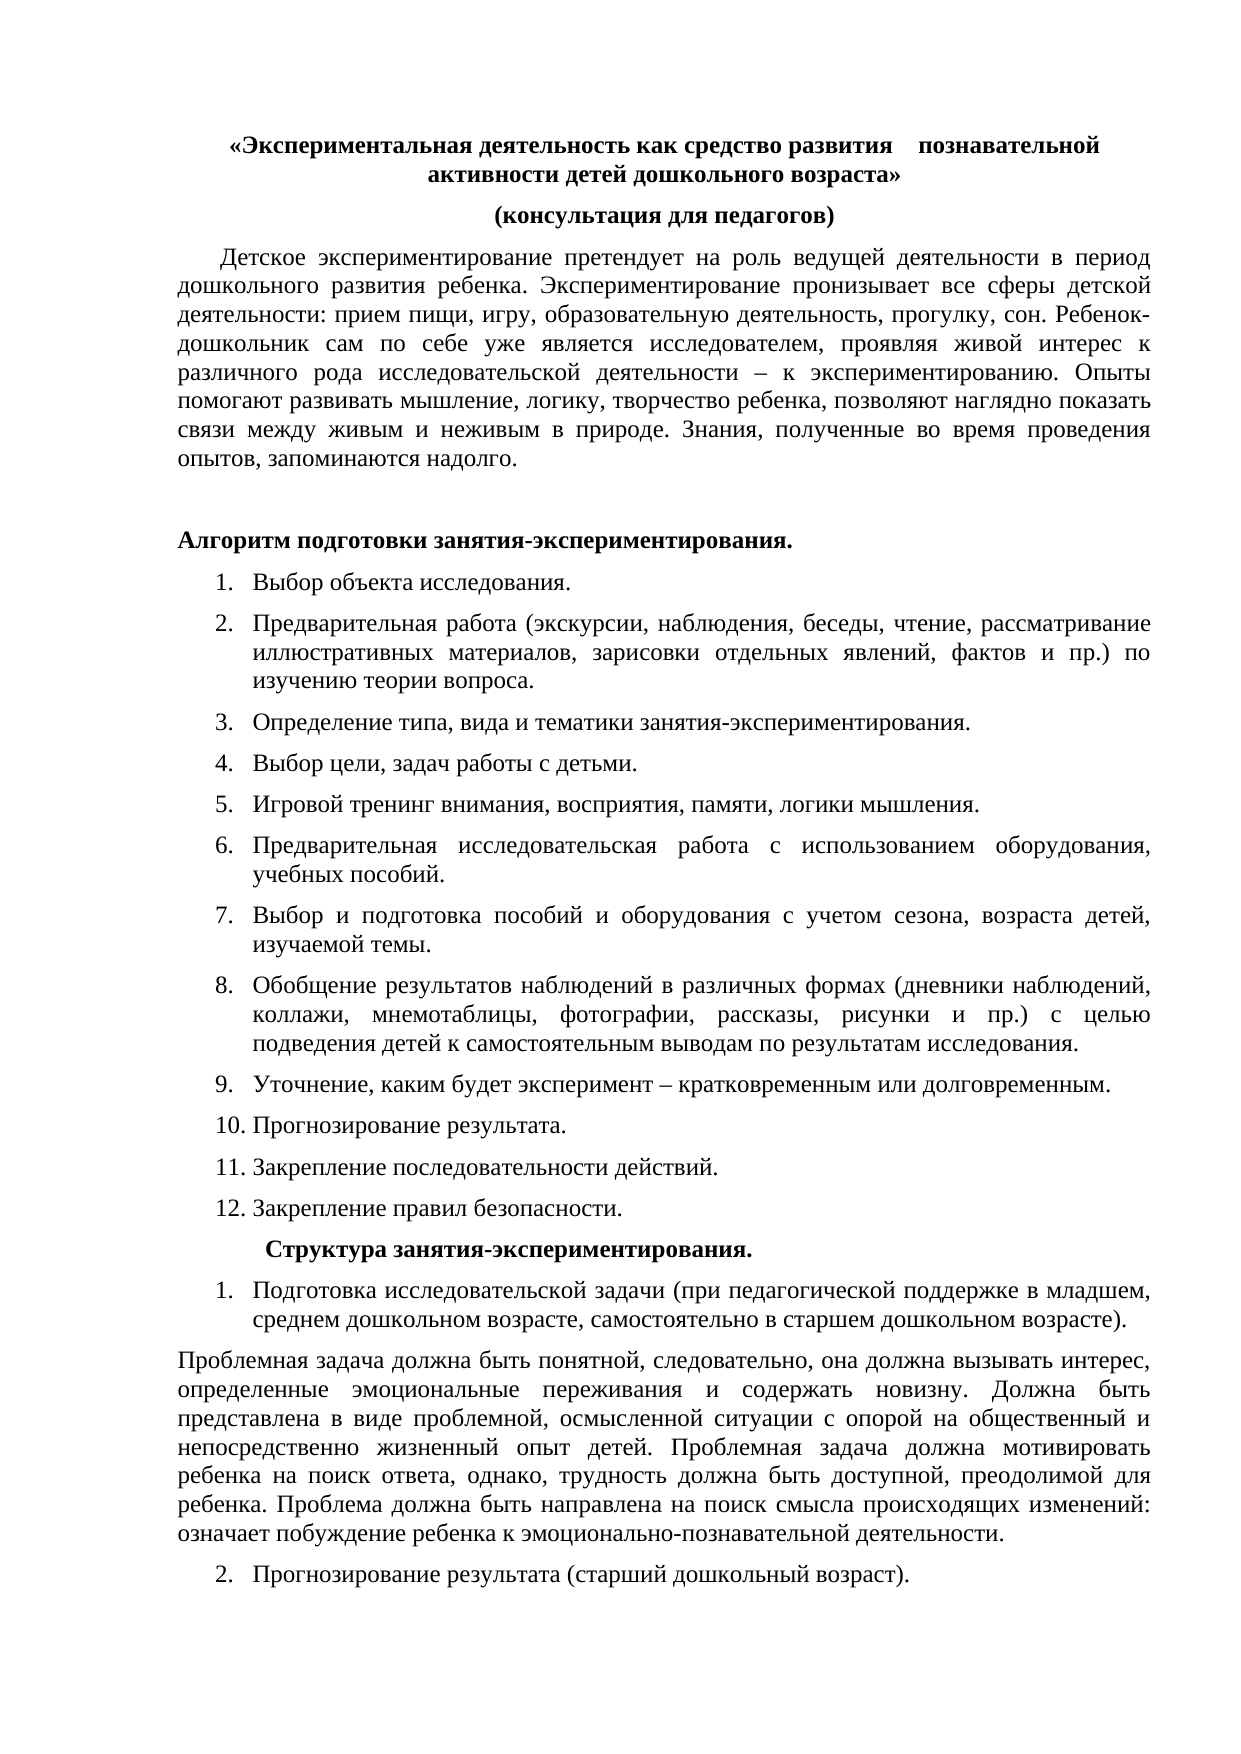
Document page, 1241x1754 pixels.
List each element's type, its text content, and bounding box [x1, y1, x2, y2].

list Прогнозирование результата. [215, 1111, 1152, 1139]
list Подготовка исследовательской задачи (при педагогической поддержке в младшем, среднем дошкольном возрасте, самостоятельно в старшем дошкольном возрасте). [215, 1276, 1152, 1333]
list Обобщение результатов наблюдений в различных формах (дневники наблюдений, коллажи, мнемотаблицы, фотографии, рассказы, рисунки и пр.) с целью подведения детей к самостоятельным выводам по результатам исследования. [215, 971, 1152, 1057]
text Проблемная задача должна быть понятной, следовательно, она должна вызывать интерес, определенные эмоциональные переживания и содержать новизну. Должна быть представлена в виде проблемной, осмысленной ситуации с опорой на общественный и непосредственно жизненный опыт детей. Проблемная задача должна мотивировать ребенка на поиск ответа, однако, трудность должна быть доступной, преодолимой для ребенка. Проблема должна быть направлена на поиск смысла происходящих изменений: означает побуждение ребенка к эмоционально-познавательной деятельности. [177, 1346, 1152, 1547]
list Прогнозирование результата (старший дошкольный возраст). [215, 1559, 1152, 1588]
list Игровой тренинг внимания, восприятия, памяти, логики мышления. [215, 789, 1152, 818]
list Выбор и подготовка пособий и оборудования с учетом сезона, возраста детей, изучаемой темы. [215, 901, 1152, 958]
list Закрепление правил безопасности. [215, 1193, 1152, 1222]
list Выбор цели, задач работы с детьми. [215, 748, 1152, 777]
list Уточнение, каким будет эксперимент – кратковременным или долговременным. [215, 1069, 1152, 1098]
text (консультация для педагогов) [177, 201, 1152, 229]
list Закрепление последовательности действий. [215, 1152, 1152, 1181]
text Алгоритм подготовки занятия-экспериментирования. [177, 526, 1152, 554]
text Детское экспериментирование претендует на роль ведущей деятельности в период дошкольного развития ребенка. Экспериментирование пронизывает все сферы детской деятельности: прием пищи, игру, образовательную деятельность, прогулку, сон. Ребенок-дошкольник сам по себе уже является исследователем, проявляя живой интерес к различного рода исследовательской деятельности – к экспериментированию. Опыты помогают развивать мышление, логику, творчество ребенка, позволяют наглядно показать связи между живым и неживым в природе. Знания, полученные во время проведения опытов, запоминаются надолго. [177, 242, 1152, 472]
list Предварительная исследовательская работа с использованием оборудования, учебных пособий. [215, 831, 1152, 888]
text Структура занятия-экспериментирования. [177, 1234, 1152, 1263]
list Определение типа, вида и тематики занятия-экспериментирования. [215, 707, 1152, 736]
text «Экспериментальная деятельность как средство развития познавательной активности детей дошкольного возраста» [177, 131, 1152, 188]
list Выбор объекта исследования. [215, 567, 1152, 596]
list Предварительная работа (экскурсии, наблюдения, беседы, чтение, рассматривание иллюстративных материалов, зарисовки отдельных явлений, фактов и пр.) по изучению теории вопроса. [215, 608, 1152, 694]
